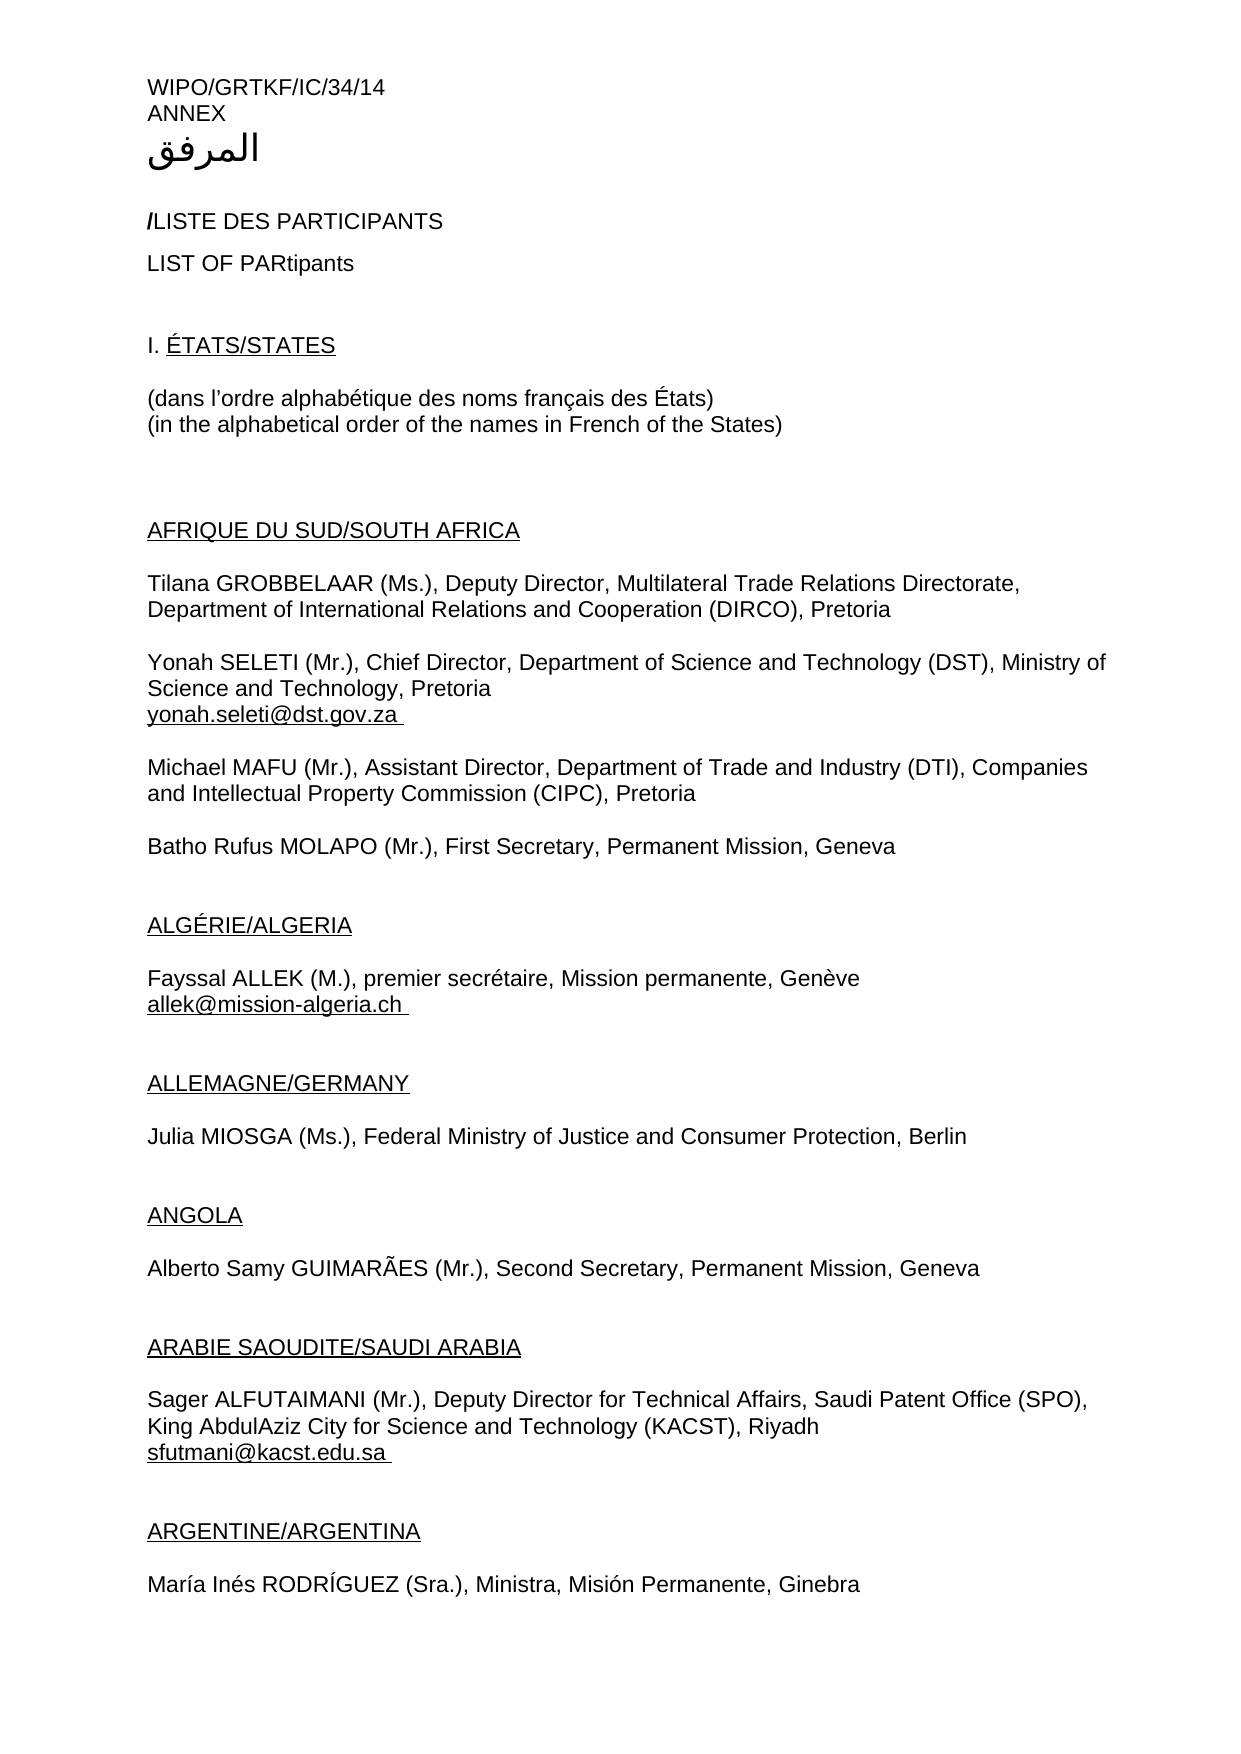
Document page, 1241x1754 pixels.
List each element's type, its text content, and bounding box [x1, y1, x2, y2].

text sfutmani@kacst.edu.sa [147, 1439, 1122, 1466]
text I. ÉTATS/STATES [147, 332, 1122, 359]
text Yonah SELETI (Mr.), Chief Director, Department of Science and Technology (DST), Ministry of Science and Technology, Pretoria [147, 648, 1122, 701]
text Tilana GROBBELAAR (Ms.), Deputy Director, Multilateral Trade Relations Directorate, Department of International Relations and Cooperation (DIRCO), Pretoria [147, 569, 1122, 622]
text Sager ALFUTAIMANI (Mr.), Deputy Director for Technical Affairs, Saudi Patent Office (SPO), King AbdulAziz City for Science and Technology (KACST), Riyadh [147, 1386, 1122, 1439]
text Michael MAFU (Mr.), Assistant Director, Department of Trade and Industry (DTI), Companies and Intellectual Property Commission (CIPC), Pretoria [147, 754, 1122, 807]
text allek@mission-algeria.ch [147, 991, 1122, 1017]
text (in the alphabetical order of the names in French of the States) [147, 411, 1122, 438]
text (dans l’ordre alphabétique des noms français des États) [147, 385, 1122, 411]
subtitle LIST OF PARtipants [147, 238, 1122, 279]
text ARGENTINE/ARGENTINA [147, 1518, 1122, 1544]
text ALGÉRIE/ALGERIA [147, 912, 1122, 938]
text ARABIE SAOUDITE/SAUDI ARABIA [147, 1334, 1122, 1360]
subtitle LISTE DES PARTICIPANTS/ [147, 196, 1122, 238]
text yonah.seleti@dst.gov.za [147, 701, 1122, 728]
text Fayssal ALLEK (M.), premier secrétaire, Mission permanente, Genève [147, 965, 1122, 991]
text ALLEMAGNE/GERMANY [147, 1070, 1122, 1097]
text Alberto Samy GUIMARÃES (Mr.), Second Secretary, Permanent Mission, Geneva [147, 1255, 1122, 1281]
text AFRIQUE DU SUD/SOUTH AFRICA [147, 517, 1122, 543]
text María Inés RODRÍGUEZ (Sra.), Ministra, Misión Permanente, Ginebra [147, 1571, 1122, 1597]
text ANGOLA [147, 1202, 1122, 1228]
text Batho Rufus MOLAPO (Mr.), First Secretary, Permanent Mission, Geneva [147, 833, 1122, 859]
text Julia MIOSGA (Ms.), Federal Ministry of Justice and Consumer Protection, Berlin [147, 1123, 1122, 1149]
